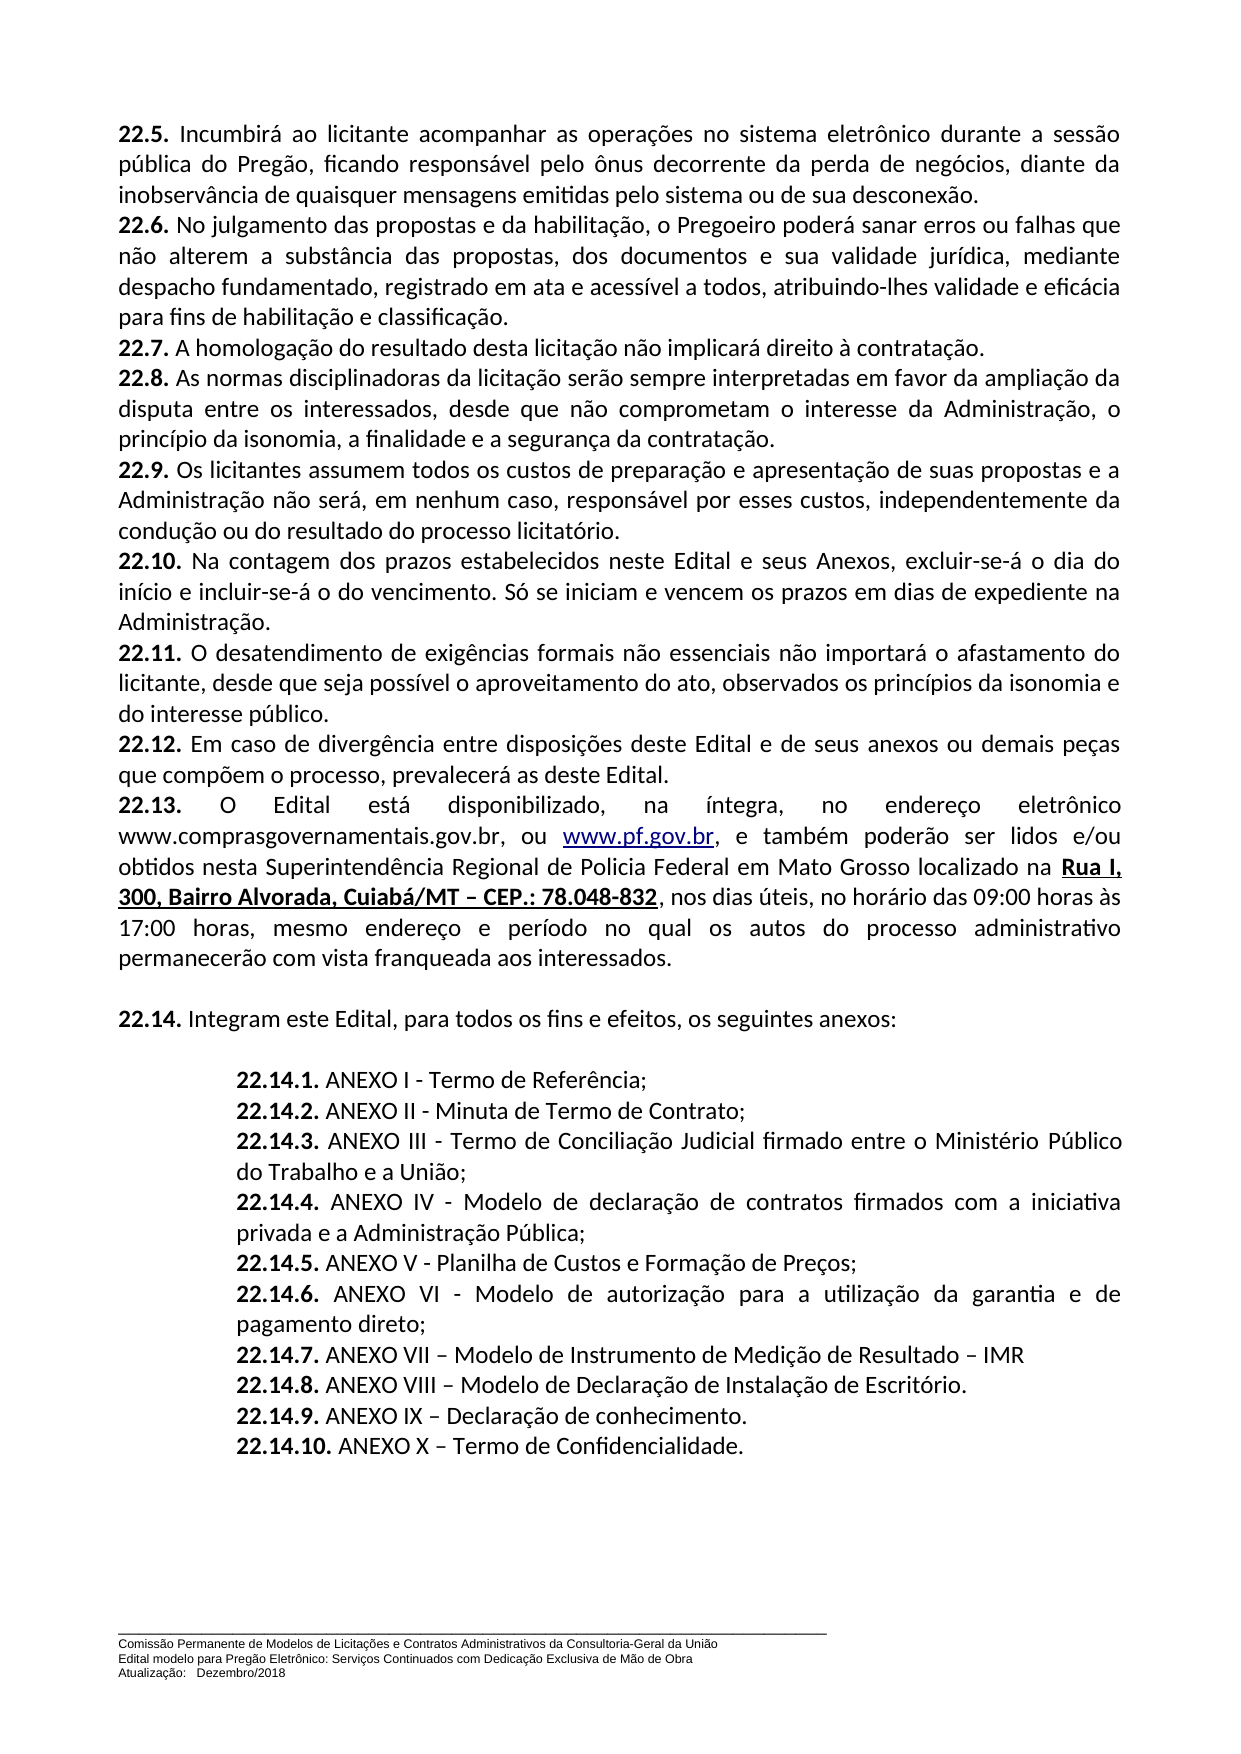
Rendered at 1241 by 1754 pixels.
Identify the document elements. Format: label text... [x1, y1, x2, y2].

text 22.14.10. ANEXO X – Termo de Confidencialidade. [236, 1431, 1122, 1461]
text 22.11. O desatendimento de exigências formais não essenciais não importará o afastamento do licitante, desde que seja possível o aproveitamento do ato, observados os princípios da isonomia e do interesse público. [118, 637, 1122, 728]
text 22.13. O Edital está disponibilizado, na íntegra, no endereço eletrônico www.comprasgovernamentais.gov.br, ou www.pf.gov.br, e também poderão ser lidos e/ou obtidos nesta Superintendência Regional de Policia Federal em Mato Grosso localizado na Rua I, 300, Bairro Alvorada, Cuiabá/MT – CEP.: 78.048-832, nos dias úteis, no horário das 09:00 horas às 17:00 horas, mesmo endereço e período no qual os autos do processo administrativo permanecerão com vista franqueada aos interessados. [118, 789, 1122, 973]
text 22.14.9. ANEXO IX – Declaração de conhecimento. [236, 1400, 1122, 1431]
text 22.14.8. ANEXO VIII – Modelo de Declaração de Instalação de Escritório. [236, 1369, 1122, 1400]
text 22.14.7. ANEXO VII – Modelo de Instrumento de Medição de Resultado – IMR [236, 1339, 1122, 1369]
text 22.14.1. ANEXO I - Termo de Referência; [236, 1064, 1122, 1095]
text 22.12. Em caso de divergência entre disposições deste Edital e de seus anexos ou demais peças que compõem o processo, prevalecerá as deste Edital. [118, 728, 1122, 789]
text 22.10. Na contagem dos prazos estabelecidos neste Edital e seus Anexos, excluir-se-á o dia do início e incluir-se-á o do vencimento. Só se iniciam e vencem os prazos em dias de expediente na Administração. [118, 545, 1122, 637]
text 22.14.2. ANEXO II - Minuta de Termo de Contrato; [236, 1095, 1122, 1125]
text 22.6. No julgamento das propostas e da habilitação, o Pregoeiro poderá sanar erros ou falhas que não alterem a substância das propostas, dos documentos e sua validade jurídica, mediante despacho fundamentado, registrado em ata e acessível a todos, atribuindo-lhes validade e eficácia para fins de habilitação e classificação. [118, 210, 1122, 332]
text 22.14.5. ANEXO V - Planilha de Custos e Formação de Preços; [236, 1247, 1122, 1278]
text 22.14.6. ANEXO VI - Modelo de autorização para a utilização da garantia e de pagamento direto; [236, 1278, 1122, 1339]
text 22.14.3. ANEXO III - Termo de Conciliação Judicial firmado entre o Ministério Público do Trabalho e a União; [236, 1125, 1122, 1186]
text 22.9. Os licitantes assumem todos os custos de preparação e apresentação de suas propostas e a Administração não será, em nenhum caso, responsável por esses custos, independentemente da condução ou do resultado do processo licitatório. [118, 454, 1122, 545]
text 22.5. Incumbirá ao licitante acompanhar as operações no sistema eletrônico durante a sessão pública do Pregão, ficando responsável pelo ônus decorrente da perda de negócios, diante da inobservância de quaisquer mensagens emitidas pelo sistema ou de sua desconexão. [118, 118, 1122, 210]
text 22.7. A homologação do resultado desta licitação não implicará direito à contratação. [118, 332, 1122, 362]
text 22.14. Integram este Edital, para todos os fins e efeitos, os seguintes anexos: [118, 1003, 1122, 1034]
text 22.14.4. ANEXO IV - Modelo de declaração de contratos firmados com a iniciativa privada e a Administração Pública; [236, 1186, 1122, 1247]
text 22.8. As normas disciplinadoras da licitação serão sempre interpretadas em favor da ampliação da disputa entre os interessados, desde que não comprometam o interesse da Administração, o princípio da isonomia, a finalidade e a segurança da contratação. [118, 362, 1122, 454]
